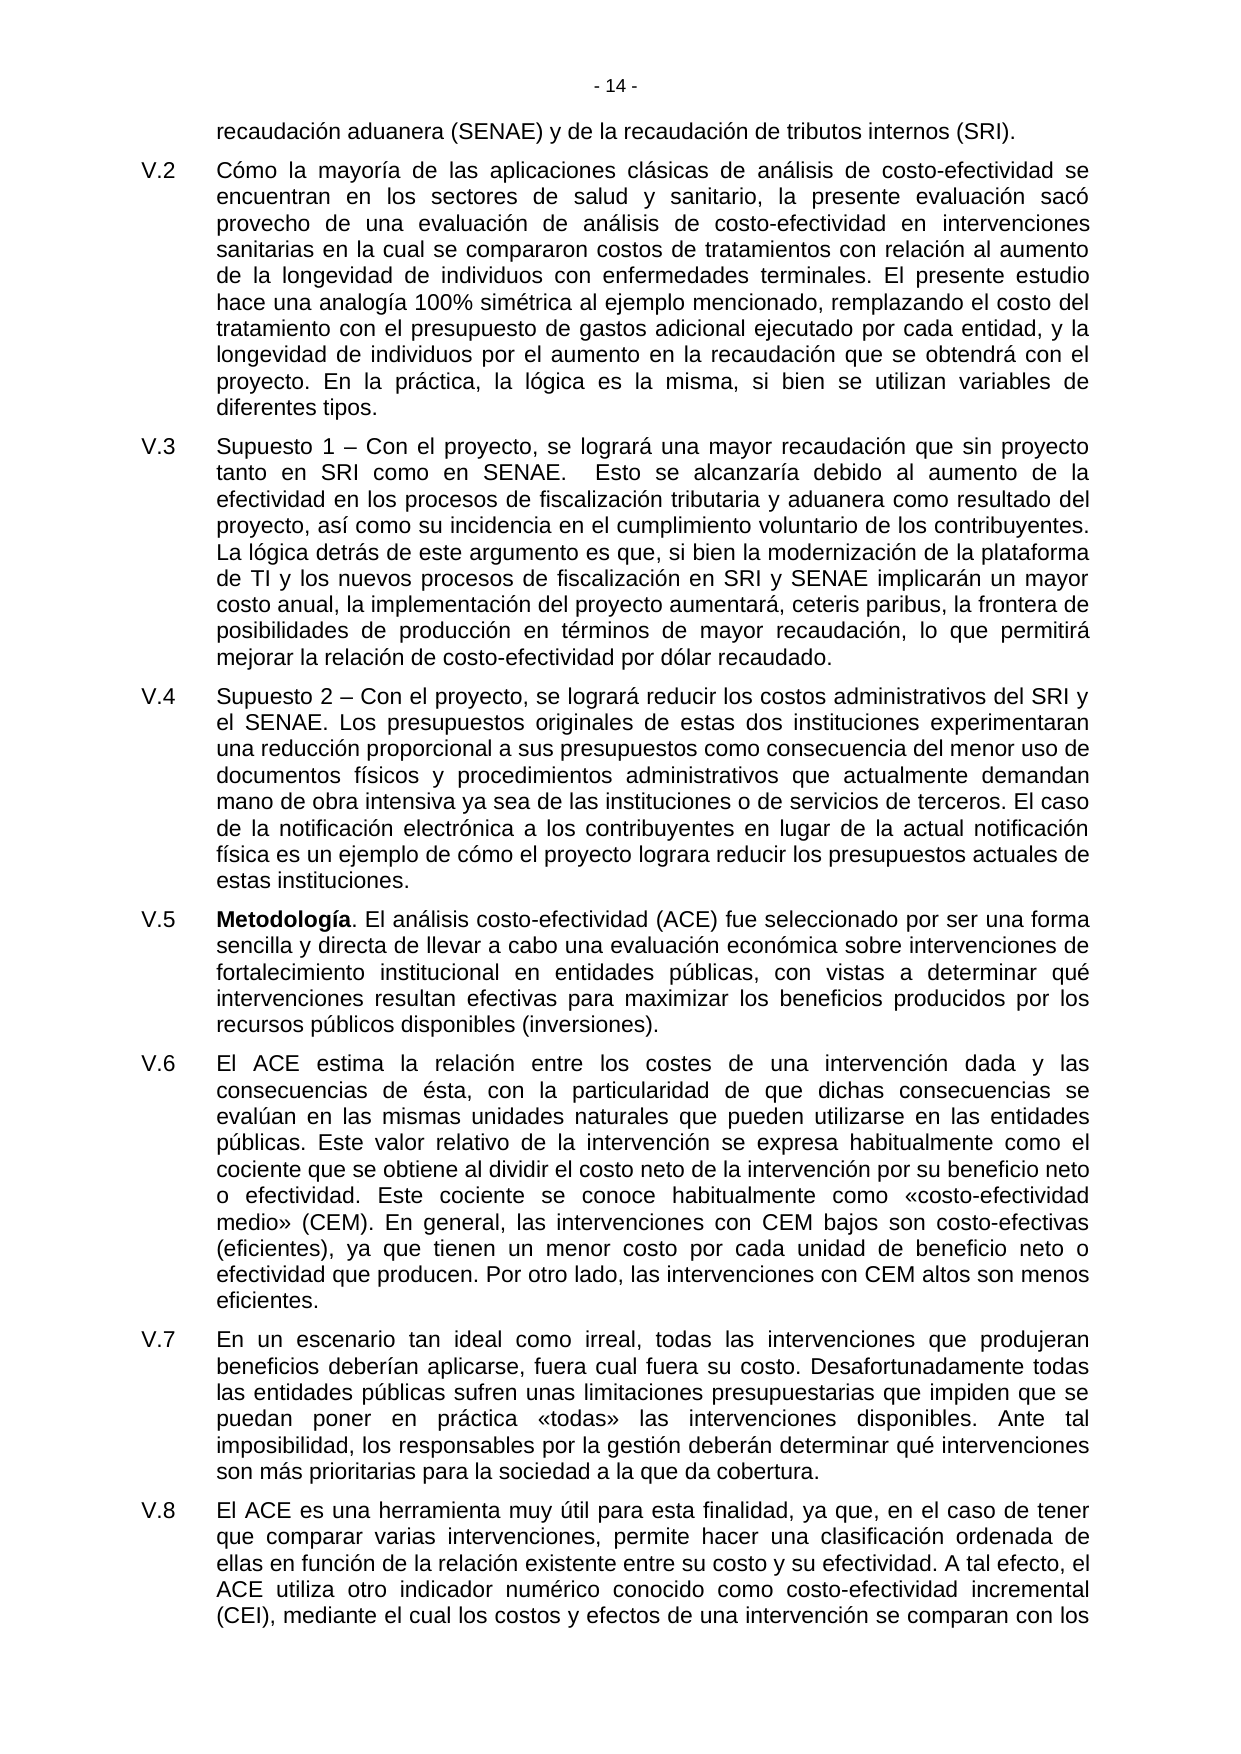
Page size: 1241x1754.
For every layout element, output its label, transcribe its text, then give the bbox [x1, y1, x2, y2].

list Cómo la mayoría de las aplicaciones clásicas de análisis de costo-efectividad se encuentran en los sectores de salud y sanitario, la presente evaluación sacó provecho de una evaluación de análisis de costo-efectividad en intervenciones sanitarias en la cual se compararon costos de tratamientos con relación al aumento de la longevidad de individuos con enfermedades terminales. El presente estudio hace una analogía 100% simétrica al ejemplo mencionado, remplazando el costo del tratamiento con el presupuesto de gastos adicional ejecutado por cada entidad, y la longevidad de individuos por el aumento en la recaudación que se obtendrá con el proyecto. En la práctica, la lógica es la misma, si bien se utilizan variables de diferentes tipos. [141, 157, 1090, 421]
list Metodología. El análisis costo-efectividad (ACE) fue seleccionado por ser una forma sencilla y directa de llevar a cabo una evaluación económica sobre intervenciones de fortalecimiento institucional en entidades públicas, con vistas a determinar qué intervenciones resultan efectivas para maximizar los beneficios producidos por los recursos públicos disponibles (inversiones). [141, 906, 1090, 1038]
list En un escenario tan ideal como irreal, todas las intervenciones que produjeran beneficios deberían aplicarse, fuera cual fuera su costo. Desafortunadamente todas las entidades públicas sufren unas limitaciones presupuestarias que impiden que se puedan poner en práctica «todas» las intervenciones disponibles. Ante tal imposibilidad, los responsables por la gestión deberán determinar qué intervenciones son más prioritarias para la sociedad a la que da cobertura. [141, 1326, 1090, 1484]
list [141, 118, 1090, 144]
list Supuesto 1 – Con el proyecto, se logrará una mayor recaudación que sin proyecto tanto en SRI como en SENAE. Esto se alcanzaría debido al aumento de la efectividad en los procesos de fiscalización tributaria y aduanera como resultado del proyecto, así como su incidencia en el cumplimiento voluntario de los contribuyentes. La lógica detrás de este argumento es que, si bien la modernización de la plataforma de TI y los nuevos procesos de fiscalización en SRI y SENAE implicarán un mayor costo anual, la implementación del proyecto aumentará, ceteris paribus, la frontera de posibilidades de producción en términos de mayor recaudación, lo que permitirá mejorar la relación de costo-efectividad por dólar recaudado. [141, 433, 1090, 670]
list El ACE estima la relación entre los costes de una intervención dada y las consecuencias de ésta, con la particularidad de que dichas consecuencias se evalúan en las mismas unidades naturales que pueden utilizarse en las entidades públicas. Este valor relativo de la intervención se expresa habitualmente como el cociente que se obtiene al dividir el costo neto de la intervención por su beneficio neto o efectividad. Este cociente se conoce habitualmente como «costo-efectividad medio» (CEM). En general, las intervenciones con CEM bajos son costo-efectivas (eficientes), ya que tienen un menor costo por cada unidad de beneficio neto o efectividad que producen. Por otro lado, las intervenciones con CEM altos son menos eficientes. [141, 1050, 1090, 1314]
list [141, 1497, 1090, 1629]
list Supuesto 2 – Con el proyecto, se logrará reducir los costos administrativos del SRI y el SENAE. Los presupuestos originales de estas dos instituciones experimentaran una reducción proporcional a sus presupuestos como consecuencia del menor uso de documentos físicos y procedimientos administrativos que actualmente demandan mano de obra intensiva ya sea de las instituciones o de servicios de terceros. El caso de la notificación electrónica a los contribuyentes en lugar de la actual notificación física es un ejemplo de cómo el proyecto lograra reducir los presupuestos actuales de estas instituciones. [141, 683, 1090, 893]
